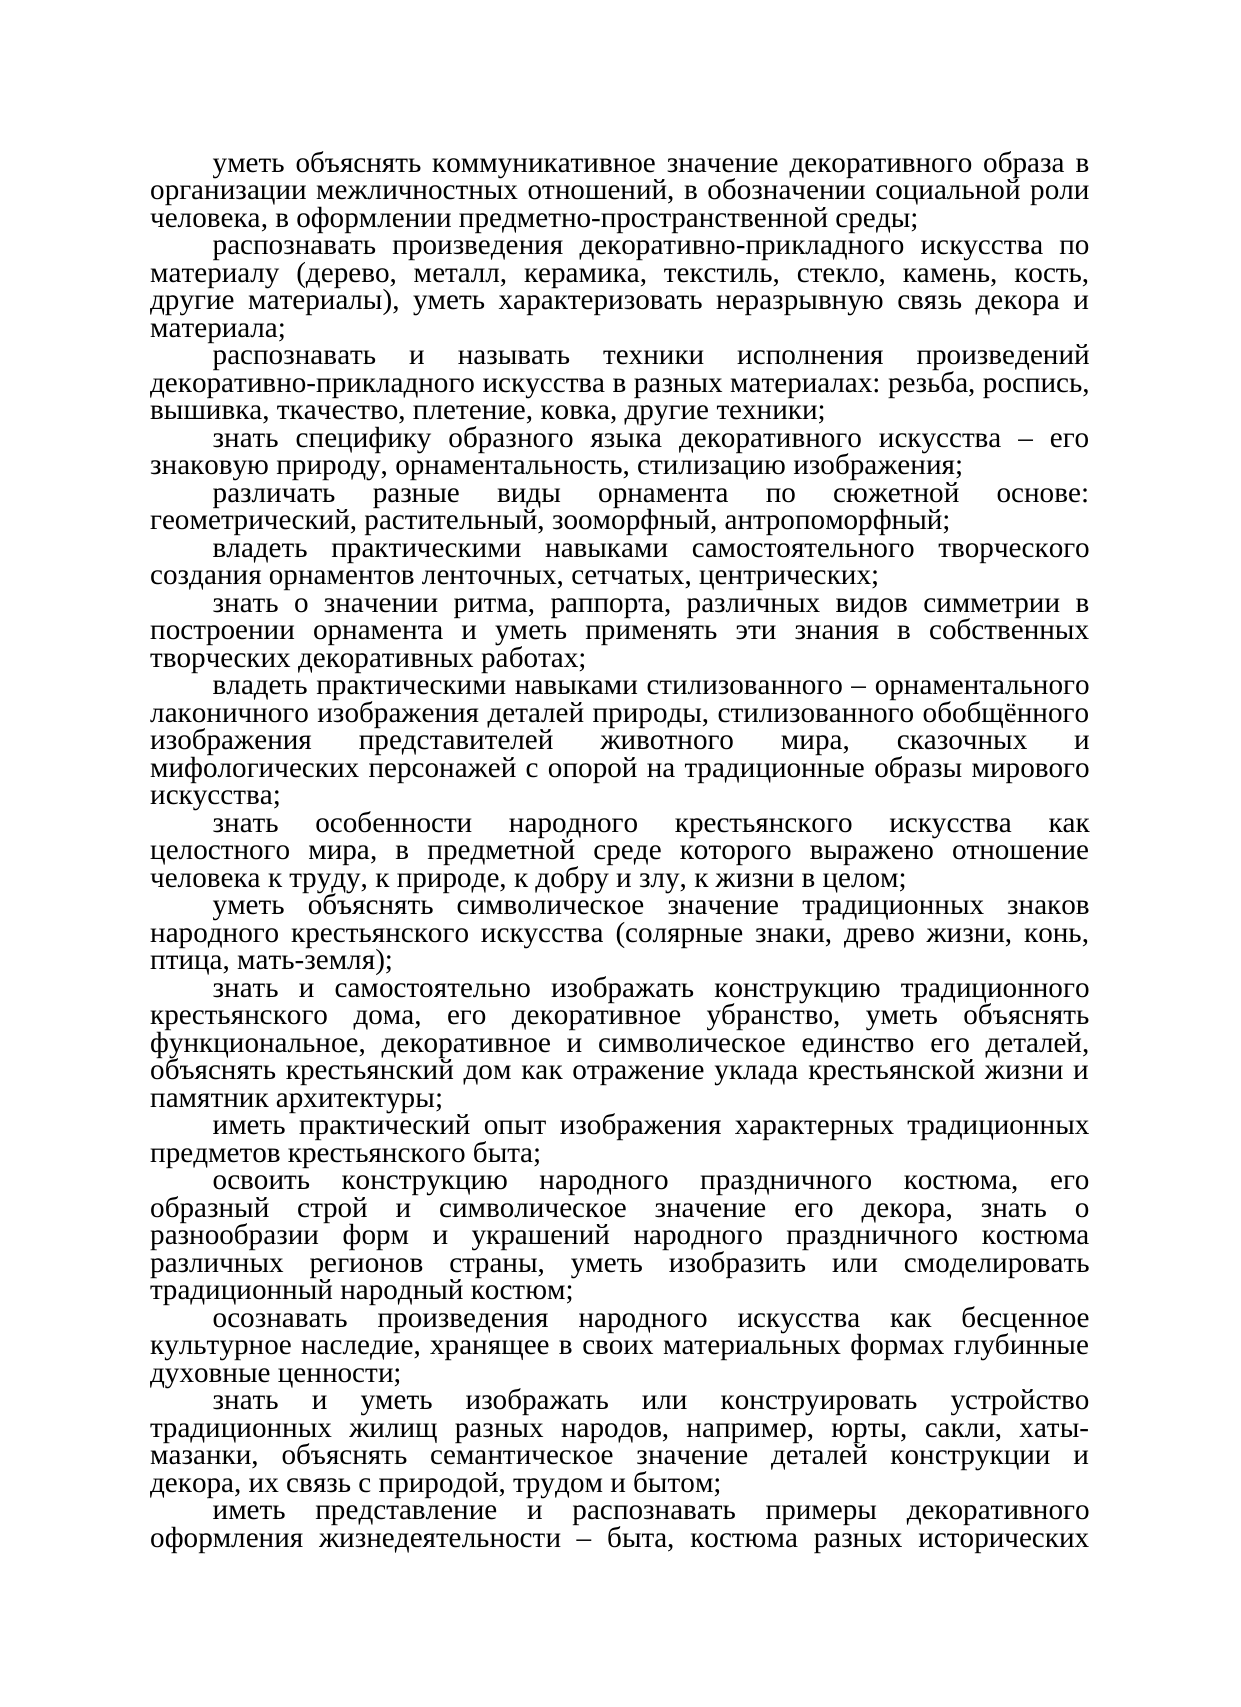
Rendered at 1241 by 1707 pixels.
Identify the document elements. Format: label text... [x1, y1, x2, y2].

text освоить конструкцию народного праздничного костюма, его образный строй и символическое значение его декора, знать о разнообразии форм и украшений народного праздничного костюма различных регионов страны, уметь изобразить или смоделировать традиционный народный костюм; [150, 1167, 1090, 1305]
text уметь объяснять коммуникативное значение декоративного образа в организации межличностных отношений, в обозначении социальной роли человека, в оформлении предметно-пространственной среды; [150, 150, 1090, 232]
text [150, 1497, 1090, 1552]
text иметь практический опыт изображения характерных традиционных предметов крестьянского быта; [150, 1112, 1090, 1167]
text владеть практическими навыками стилизованного – орнаментального лаконичного изображения деталей природы, стилизованного обобщённого изображения представителей животного мира, сказочных и мифологических персонажей с опорой на традиционные образы мирового искусства; [150, 672, 1090, 810]
text знать и уметь изображать или конструировать устройство традиционных жилищ разных народов, например, юрты, сакли, хаты-мазанки, объяснять семантическое значение деталей конструкции и декора, их связь с природой, трудом и бытом; [150, 1387, 1090, 1497]
text знать и самостоятельно изображать конструкцию традиционного крестьянского дома, его декоративное убранство, уметь объяснять функциональное, декоративное и символическое единство его деталей, объяснять крестьянский дом как отражение уклада крестьянской жизни и памятник архитектуры; [150, 975, 1090, 1112]
text знать особенности народного крестьянского искусства как целостного мира, в предметной среде которого выражено отношение человека к труду, к природе, к добру и злу, к жизни в целом; [150, 810, 1090, 892]
text знать специфику образного языка декоративного искусства – его знаковую природу, орнаментальность, стилизацию изображения; [150, 425, 1090, 480]
text знать о значении ритма, раппорта, различных видов симметрии в построении орнамента и уметь применять эти знания в собственных творческих декоративных работах; [150, 590, 1090, 672]
text распознавать произведения декоративно-прикладного искусства по материалу (дерево, металл, керамика, текстиль, стекло, камень, кость, другие материалы), уметь характеризовать неразрывную связь декора и материала; [150, 232, 1090, 342]
text распознавать и называть техники исполнения произведений декоративно-прикладного искусства в разных материалах: резьба, роспись, вышивка, ткачество, плетение, ковка, другие техники; [150, 342, 1090, 425]
text осознавать произведения народного искусства как бесценное культурное наследие, хранящее в своих материальных формах глубинные духовные ценности; [150, 1305, 1090, 1387]
text различать разные виды орнамента по сюжетной основе: геометрический, растительный, зооморфный, антропоморфный; [150, 480, 1090, 535]
text владеть практическими навыками самостоятельного творческого создания орнаментов ленточных, сетчатых, центрических; [150, 535, 1090, 590]
text уметь объяснять символическое значение традиционных знаков народного крестьянского искусства (солярные знаки, древо жизни, конь, птица, мать-земля); [150, 892, 1090, 975]
